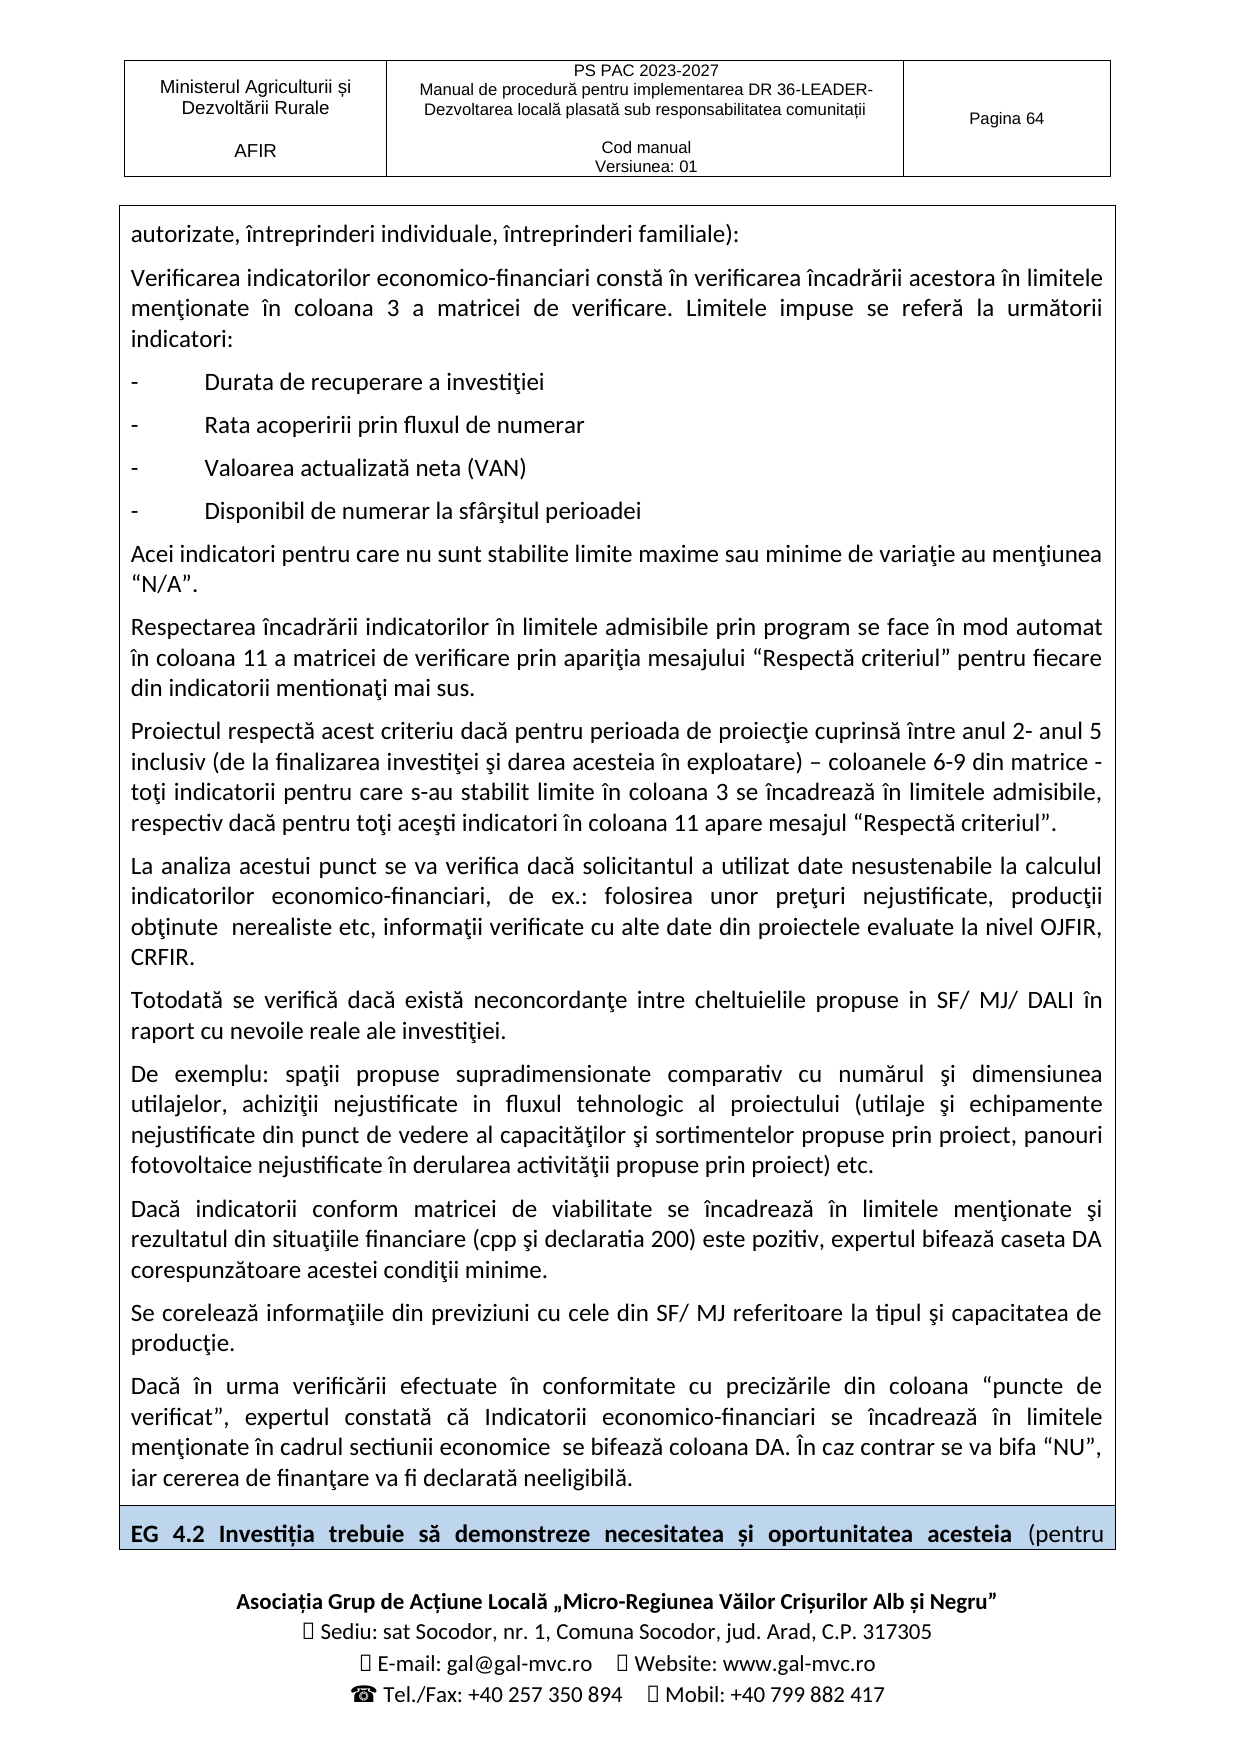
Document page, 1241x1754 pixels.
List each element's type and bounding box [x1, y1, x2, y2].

table_cell [120, 206, 1115, 1505]
table_cell [120, 1506, 1115, 1549]
